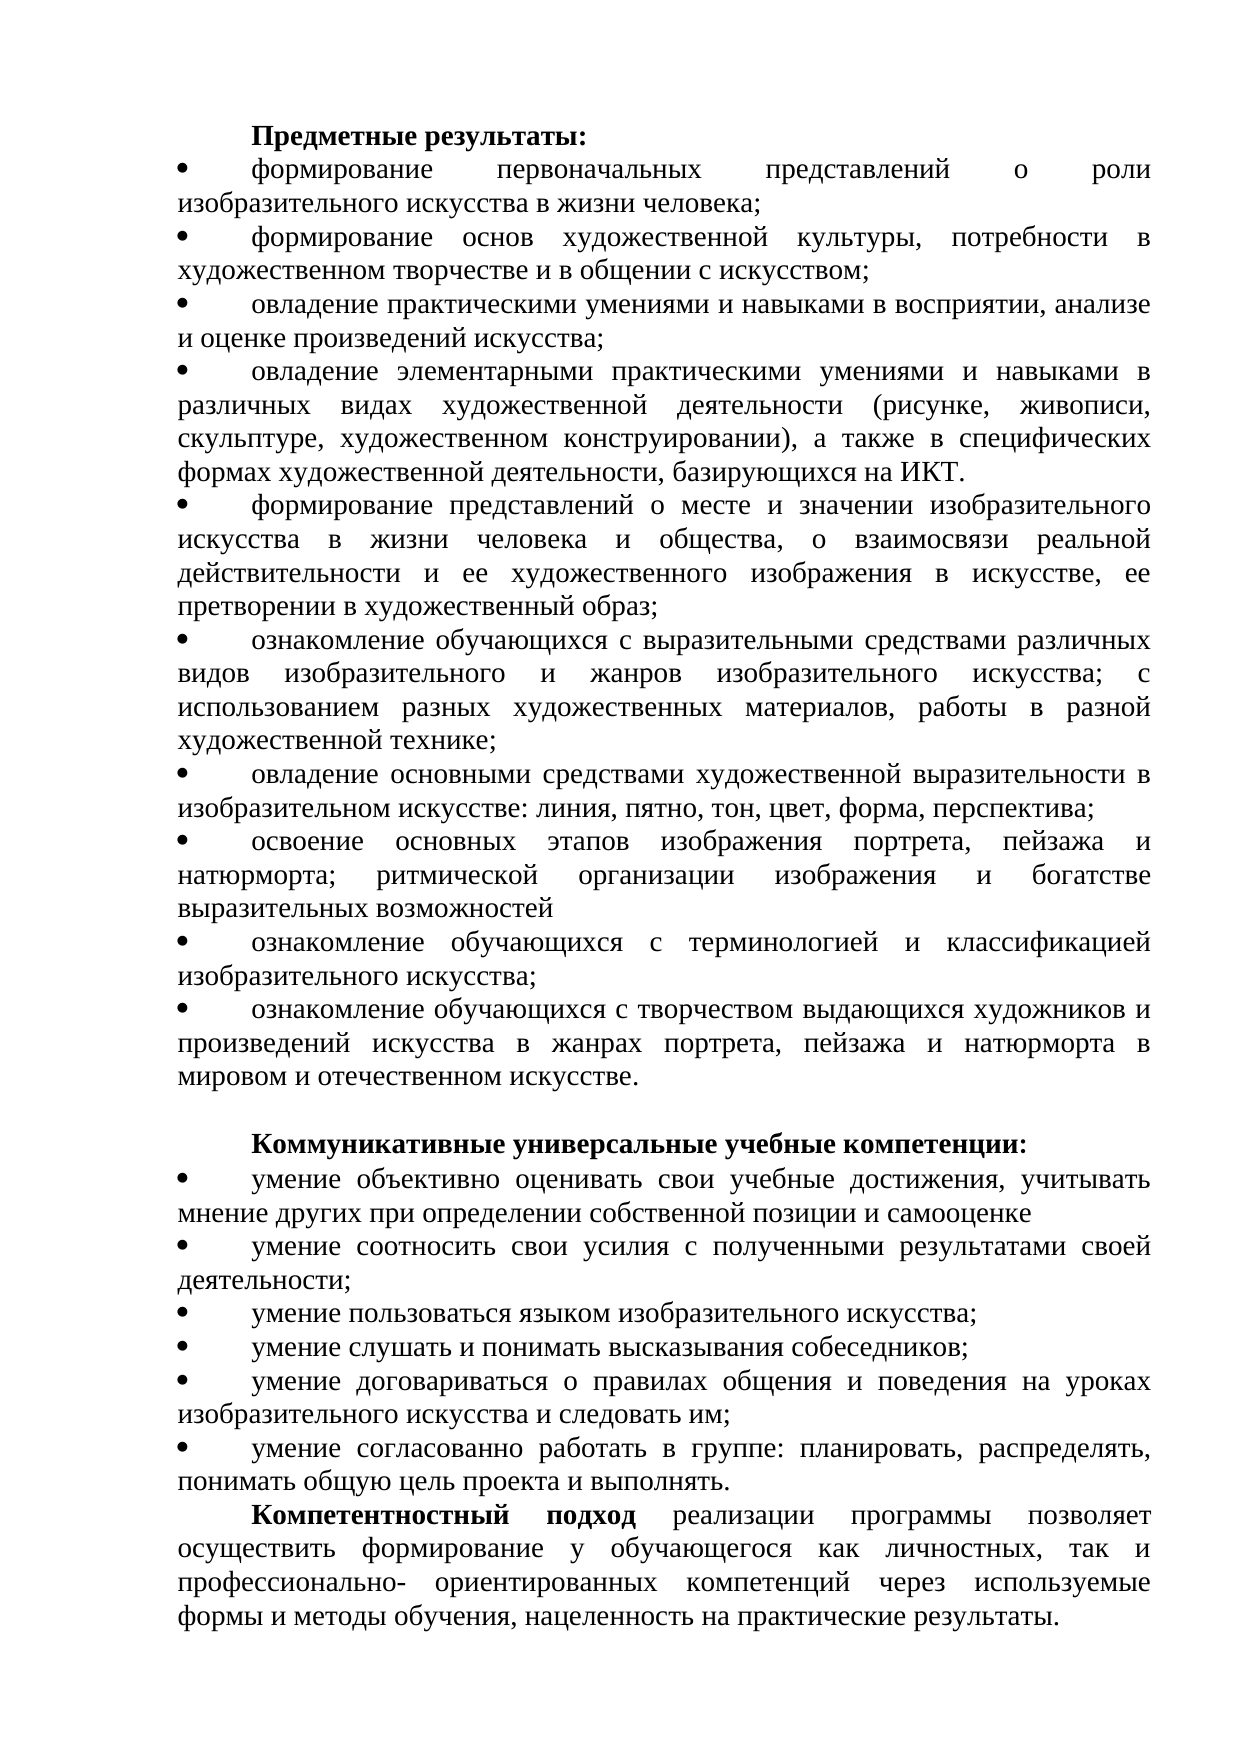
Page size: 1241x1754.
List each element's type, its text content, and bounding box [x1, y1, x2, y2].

list ознакомление обучающихся с творчеством выдающихся художников и произведений искусства в жанрах портрета, пейзажа и натюрморта в мировом и отечественном искусстве. [177, 991, 1152, 1092]
list овладение элементарными практическими умениями и навыками в различных видах художественной деятельности (рисунке, живописи, скульптуре, художественном конструировании), а также в специфических формах художественной деятельности, базирующихся на ИКТ. [177, 353, 1152, 487]
list формирование основ художественной культуры, потребности в художественном творчестве и в общении с искусством; [177, 219, 1152, 286]
list ознакомление обучающихся с выразительными средствами различных видов изобразительного и жанров изобразительного искусства; с использованием разных художественных материалов, работы в разной художественной технике; [177, 622, 1152, 756]
text Коммуникативные универсальные учебные компетенции: [177, 1125, 1152, 1161]
list формирование первоначальных представлений о роли изобразительного искусства в жизни человека; [177, 152, 1152, 219]
list умение соотносить свои усилия с полученными результатами своей деятельности; [177, 1228, 1152, 1295]
list овладение практическими умениями и навыками в восприятии, анализе и оценке произведений искусства; [177, 286, 1152, 353]
list ознакомление обучающихся с терминологией и классификацией изобразительного искусства; [177, 924, 1152, 991]
list умение слушать и понимать высказывания собеседников; [177, 1329, 1152, 1363]
list умение согласованно работать в группе: планировать, распределять, понимать общую цель проекта и выполнять. [177, 1430, 1152, 1497]
list освоение основных этапов изображения портрета, пейзажа и натюрморта; ритмической организации изображения и богатстве выразительных возможностей [177, 823, 1152, 924]
list умение пользоваться языком изобразительного искусства; [177, 1295, 1152, 1329]
list овладение основными средствами художественной выразительности в изобразительном искусстве: линия, пятно, тон, цвет, форма, перспектива; [177, 756, 1152, 823]
text Предметные результаты: [177, 118, 1152, 152]
list формирование представлений о месте и значении изобразительного искусства в жизни человека и общества, о взаимосвязи реальной действительности и ее художественного изображения в искусстве, ее претворении в художественный образ; [177, 487, 1152, 622]
list умение объективно оценивать свои учебные достижения, учитывать мнение других при определении собственной позиции и самооценке [177, 1161, 1152, 1228]
text Компетентностный подход реализации программы позволяет осуществить формирование у обучающегося как личностных, так и профессионально- ориентированных компетенций через используемые формы и методы обучения, нацеленность на практические результаты. [177, 1497, 1152, 1631]
list умение договариваться о правилах общения и поведения на уроках изобразительного искусства и следовать им; [177, 1363, 1152, 1430]
